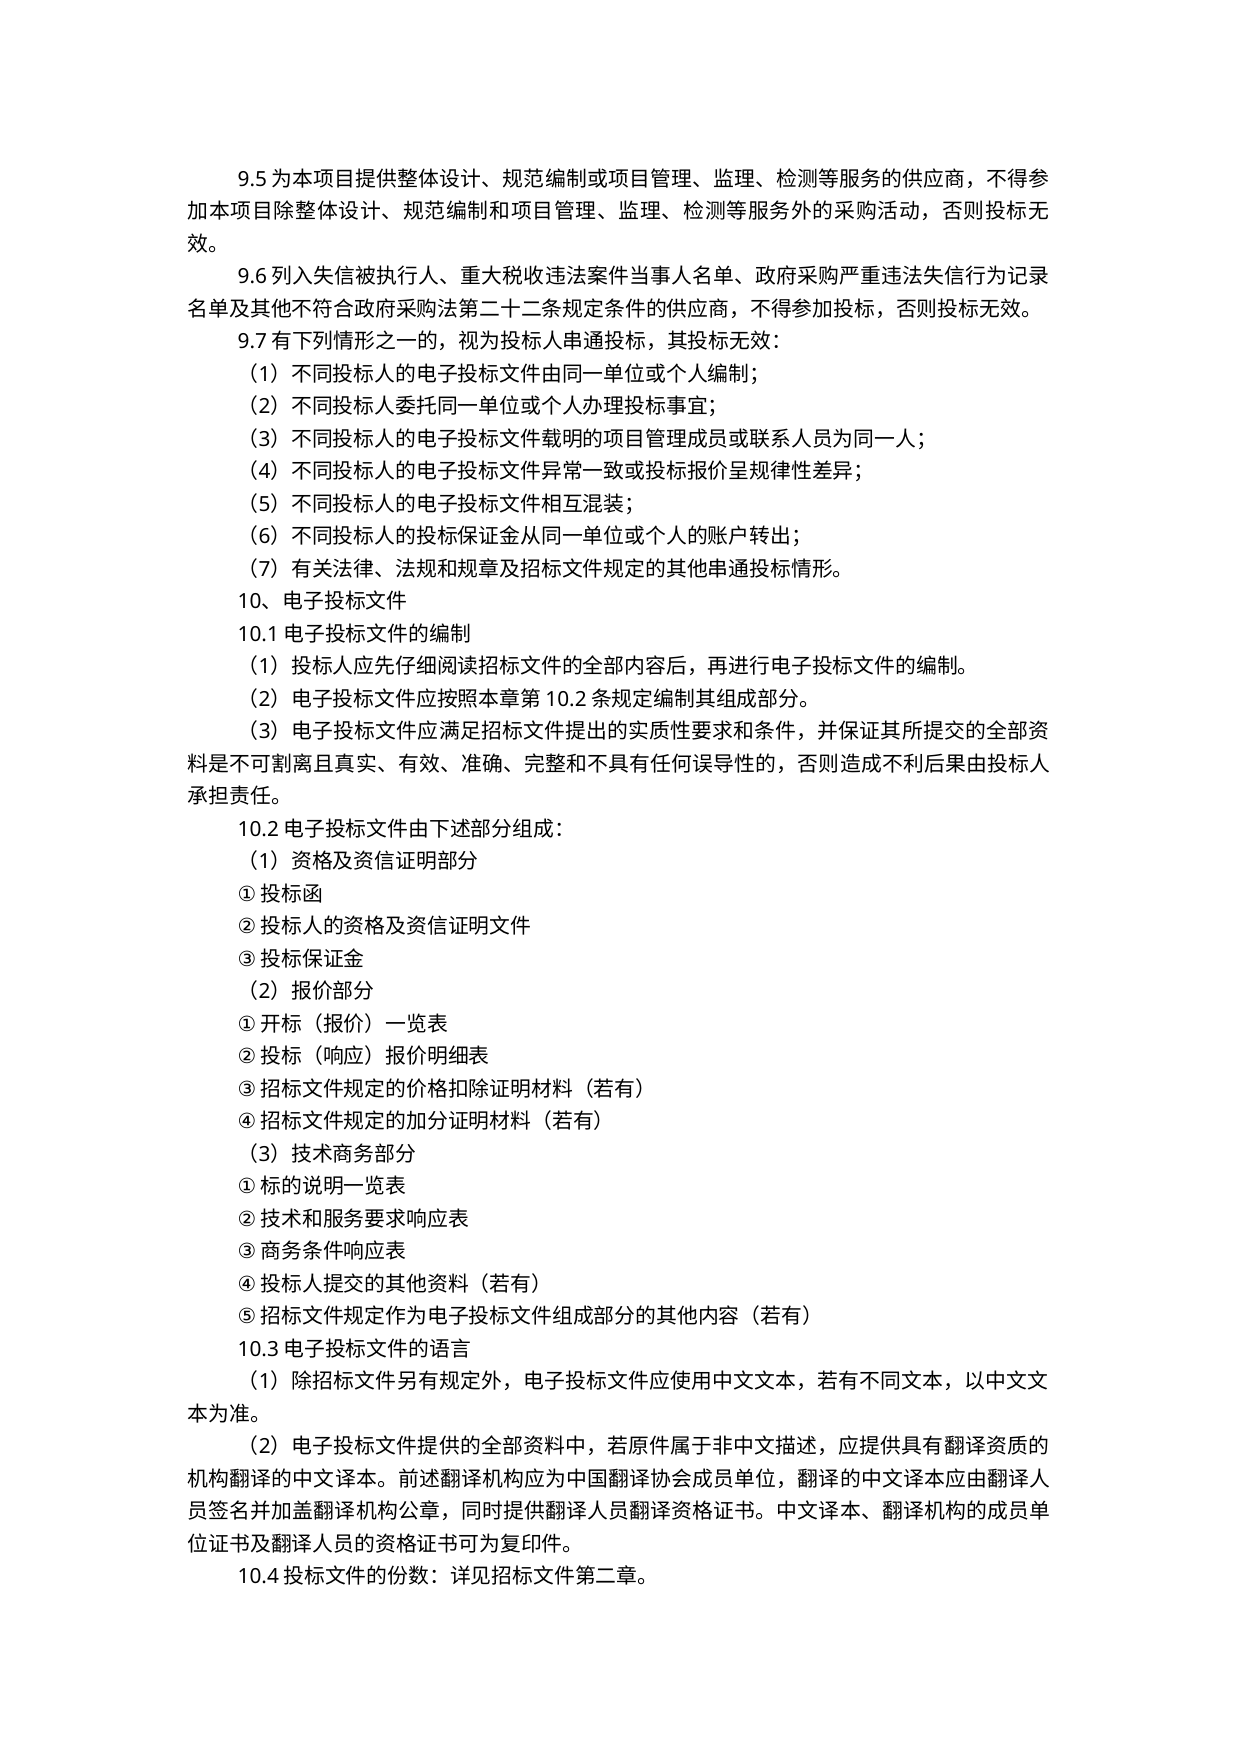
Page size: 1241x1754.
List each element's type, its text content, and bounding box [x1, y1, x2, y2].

text 10.1电子投标文件的编制 [187, 617, 1053, 649]
text ②技术和服务要求响应表 [187, 1202, 1053, 1234]
text （5）不同投标人的电子投标文件相互混装； [187, 487, 1053, 519]
text ⑤招标文件规定作为电子投标文件组成部分的其他内容（若有） [187, 1299, 1053, 1332]
text ③商务条件响应表 [187, 1234, 1053, 1267]
text 10、电子投标文件 [187, 584, 1053, 617]
text （3）电子投标文件应满足招标文件提出的实质性要求和条件，并保证其所提交的全部资料是不可割离且真实、有效、准确、完整和不具有任何误导性的，否则造成不利后果由投标人承担责任。 [187, 714, 1053, 812]
text （1）资格及资信证明部分 [187, 844, 1053, 877]
text 9.5为本项目提供整体设计、规范编制或项目管理、监理、检测等服务的供应商，不得参加本项目除整体设计、规范编制和项目管理、监理、检测等服务外的采购活动，否则投标无效。 [187, 162, 1053, 259]
text （6）不同投标人的投标保证金从同一单位或个人的账户转出； [187, 519, 1053, 552]
text （3）技术商务部分 [187, 1137, 1053, 1169]
text ②投标人的资格及资信证明文件 [187, 909, 1053, 942]
text ③投标保证金 [187, 942, 1053, 974]
text （1）不同投标人的电子投标文件由同一单位或个人编制； [187, 357, 1053, 389]
text （2）不同投标人委托同一单位或个人办理投标事宜； [187, 389, 1053, 422]
text ③招标文件规定的价格扣除证明材料（若有） [187, 1072, 1053, 1104]
text ②投标（响应）报价明细表 [187, 1039, 1053, 1072]
text ④投标人提交的其他资料（若有） [187, 1267, 1053, 1299]
text ①投标函 [187, 877, 1053, 909]
text （4）不同投标人的电子投标文件异常一致或投标报价呈规律性差异； [187, 454, 1053, 487]
text （1）除招标文件另有规定外，电子投标文件应使用中文文本，若有不同文本，以中文文本为准。 [187, 1364, 1053, 1429]
text 10.4投标文件的份数：详见招标文件第二章。 [187, 1559, 1053, 1592]
text ①标的说明一览表 [187, 1169, 1053, 1202]
text 9.7有下列情形之一的，视为投标人串通投标，其投标无效： [187, 324, 1053, 357]
text （2）电子投标文件应按照本章第10.2条规定编制其组成部分。 [187, 682, 1053, 714]
text 9.6列入失信被执行人、重大税收违法案件当事人名单、政府采购严重违法失信行为记录名单及其他不符合政府采购法第二十二条规定条件的供应商，不得参加投标，否则投标无效。 [187, 259, 1053, 324]
text （2）电子投标文件提供的全部资料中，若原件属于非中文描述，应提供具有翻译资质的机构翻译的中文译本。前述翻译机构应为中国翻译协会成员单位，翻译的中文译本应由翻译人员签名并加盖翻译机构公章，同时提供翻译人员翻译资格证书。中文译本、翻译机构的成员单位证书及翻译人员的资格证书可为复印件。 [187, 1429, 1053, 1559]
text （7）有关法律、法规和规章及招标文件规定的其他串通投标情形。 [187, 552, 1053, 584]
text ④招标文件规定的加分证明材料（若有） [187, 1104, 1053, 1137]
text （3）不同投标人的电子投标文件载明的项目管理成员或联系人员为同一人； [187, 422, 1053, 454]
text 10.3电子投标文件的语言 [187, 1332, 1053, 1364]
text ①开标（报价）一览表 [187, 1007, 1053, 1039]
text （2）报价部分 [187, 974, 1053, 1007]
text 10.2电子投标文件由下述部分组成： [187, 812, 1053, 844]
text （1）投标人应先仔细阅读招标文件的全部内容后，再进行电子投标文件的编制。 [187, 649, 1053, 682]
